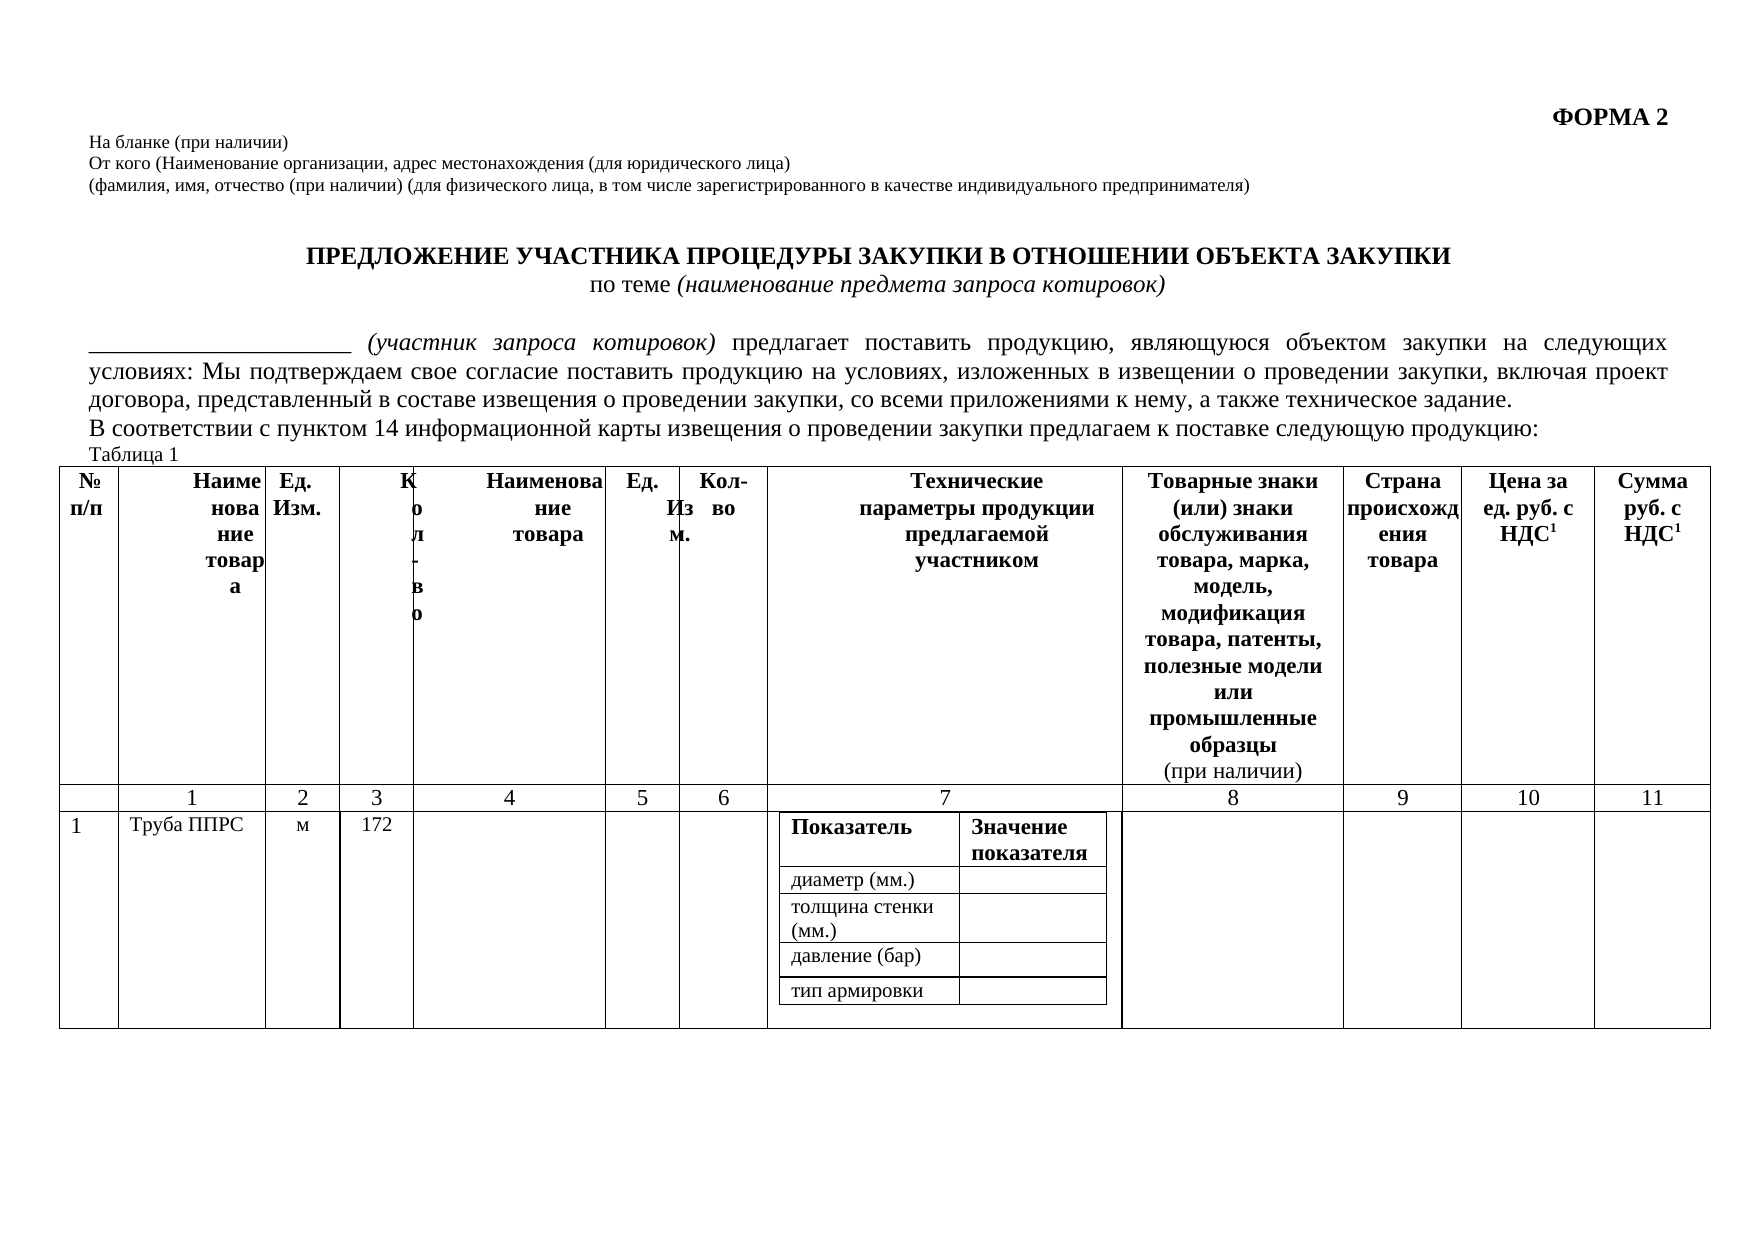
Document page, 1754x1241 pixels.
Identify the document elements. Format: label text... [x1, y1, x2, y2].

table_header Цена за ед. руб. с НДС1 [1462, 467, 1594, 783]
text От кого (Наименование организации, адрес местонахождения (для юридического лица) [89, 152, 1668, 174]
table_header Страна происхождения товара [1344, 467, 1461, 783]
table_header Ед. Изм. [266, 467, 339, 783]
table_header Сумма руб. с НДС1 [1595, 467, 1710, 783]
table_cell 8 [1123, 785, 1343, 811]
text На бланке (при наличии) [89, 131, 1668, 152]
table_cell [414, 812, 605, 1028]
text _____________________ (участник запроса котировок) предлагает поставить продукцию, являющуюся объектом закупки на следующих условиях: Мы подтверждаем свое согласие поставить продукцию на условиях, изложенных в извещении о проведении закупки, включая проект договора, представленный в составе извещения о проведении закупки, со всеми приложениями к нему, а также техническое задание. [89, 327, 1668, 413]
table_cell 1 [119, 785, 265, 811]
table_cell [1123, 812, 1343, 1028]
table_cell 5 [606, 785, 679, 811]
table_header Наименование товара [119, 467, 265, 783]
table_cell [768, 812, 1121, 1028]
table_header Ед. Изм. [606, 467, 679, 783]
table_cell 3 [340, 785, 413, 811]
text (фамилия, имя, отчество (при наличии) (для физического лица, в том числе зарегистрированного в качестве индивидуального предпринимателя) [89, 174, 1668, 195]
table_header № п/п [60, 467, 118, 783]
table_cell [1595, 812, 1710, 1028]
table_cell 9 [1344, 785, 1461, 811]
table_cell м [266, 812, 339, 1028]
table_header Кол-во [340, 467, 413, 783]
table_header Кол-во [680, 467, 767, 783]
table_cell [1344, 812, 1461, 1028]
table_cell Труба ППРC [119, 812, 265, 1028]
text Таблица 1 [89, 442, 1668, 466]
table_cell 10 [1462, 785, 1594, 811]
table_cell [680, 812, 767, 1028]
table_header Технические параметры продукции предлагаемой участником [768, 467, 1122, 783]
table_cell 4 [414, 785, 605, 811]
table_cell [606, 812, 679, 1028]
table_cell 1 [60, 812, 118, 1028]
table_cell [60, 785, 118, 811]
table_cell 6 [680, 785, 767, 811]
table_cell 11 [1595, 785, 1710, 811]
table_cell 172 [341, 812, 413, 1028]
text ФОРМА 2 [325, 102, 1668, 131]
table_cell 2 [266, 785, 339, 811]
table_header Наименование товара [414, 467, 605, 783]
text В соответствии с пунктом 14 информационной карты извещения о проведении закупки предлагаем к поставке следующую продукцию: [89, 413, 1668, 442]
text по теме (наименование предмета запроса котировок) [89, 269, 1668, 298]
table_cell [1462, 812, 1594, 1028]
table_header Товарные знаки (или) знаки обслуживания товара, марка, модель, модификация товара, патенты, полезные модели или промышленные образцы (при наличии) [1123, 467, 1343, 783]
table_cell 7 [768, 785, 1122, 811]
text ПРЕДЛОЖЕНИЕ УЧАСТНИКА ПРОЦЕДУРЫ ЗАКУПКИ В ОТНОШЕНИИ ОБЪЕКТА ЗАКУПКИ [89, 241, 1668, 269]
